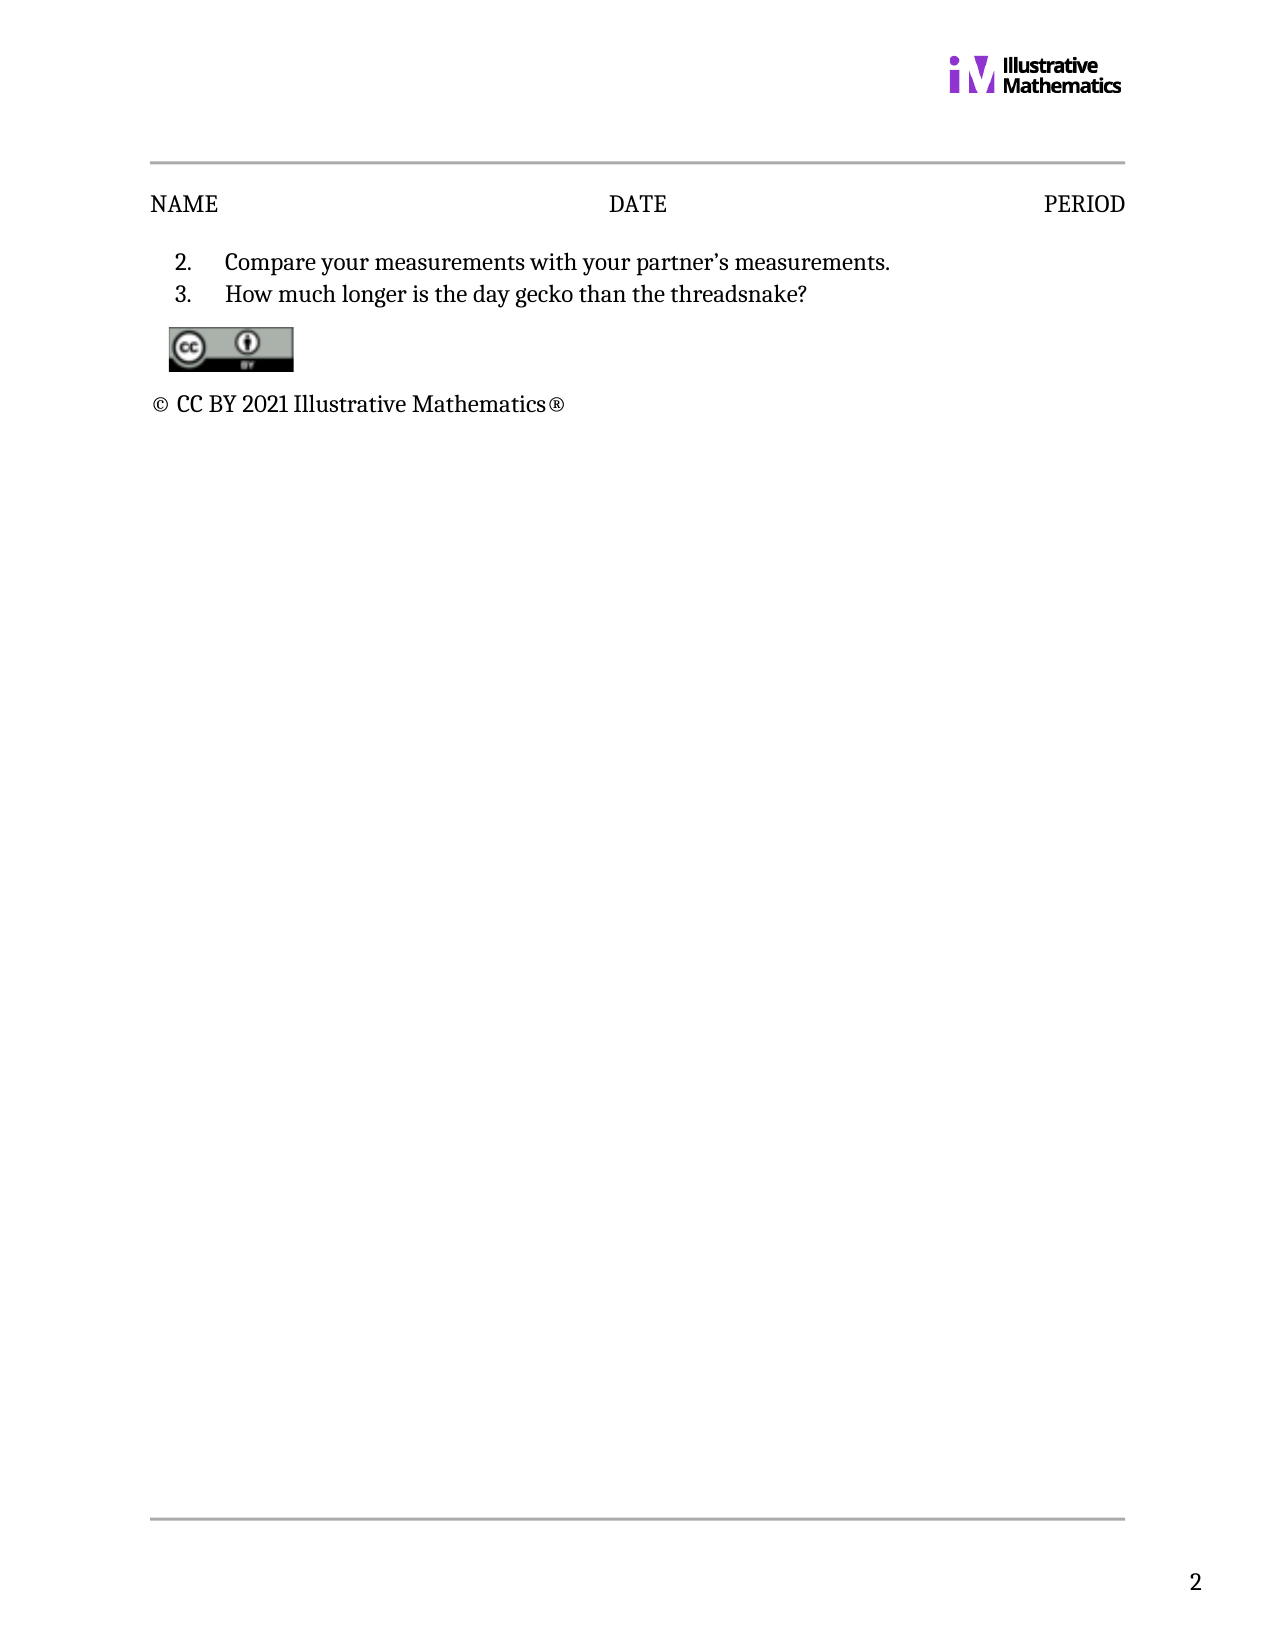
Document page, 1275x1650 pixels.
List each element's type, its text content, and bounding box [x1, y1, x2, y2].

text © CC BY 2021 Illustrative Mathematics® [150, 390, 1125, 419]
picture [168, 327, 294, 372]
list Compare your measurements with your partner’s measurements. [175, 247, 1125, 276]
picture [949, 55, 1121, 93]
list How much longer is the day gecko than the threadsnake? [175, 280, 1125, 309]
